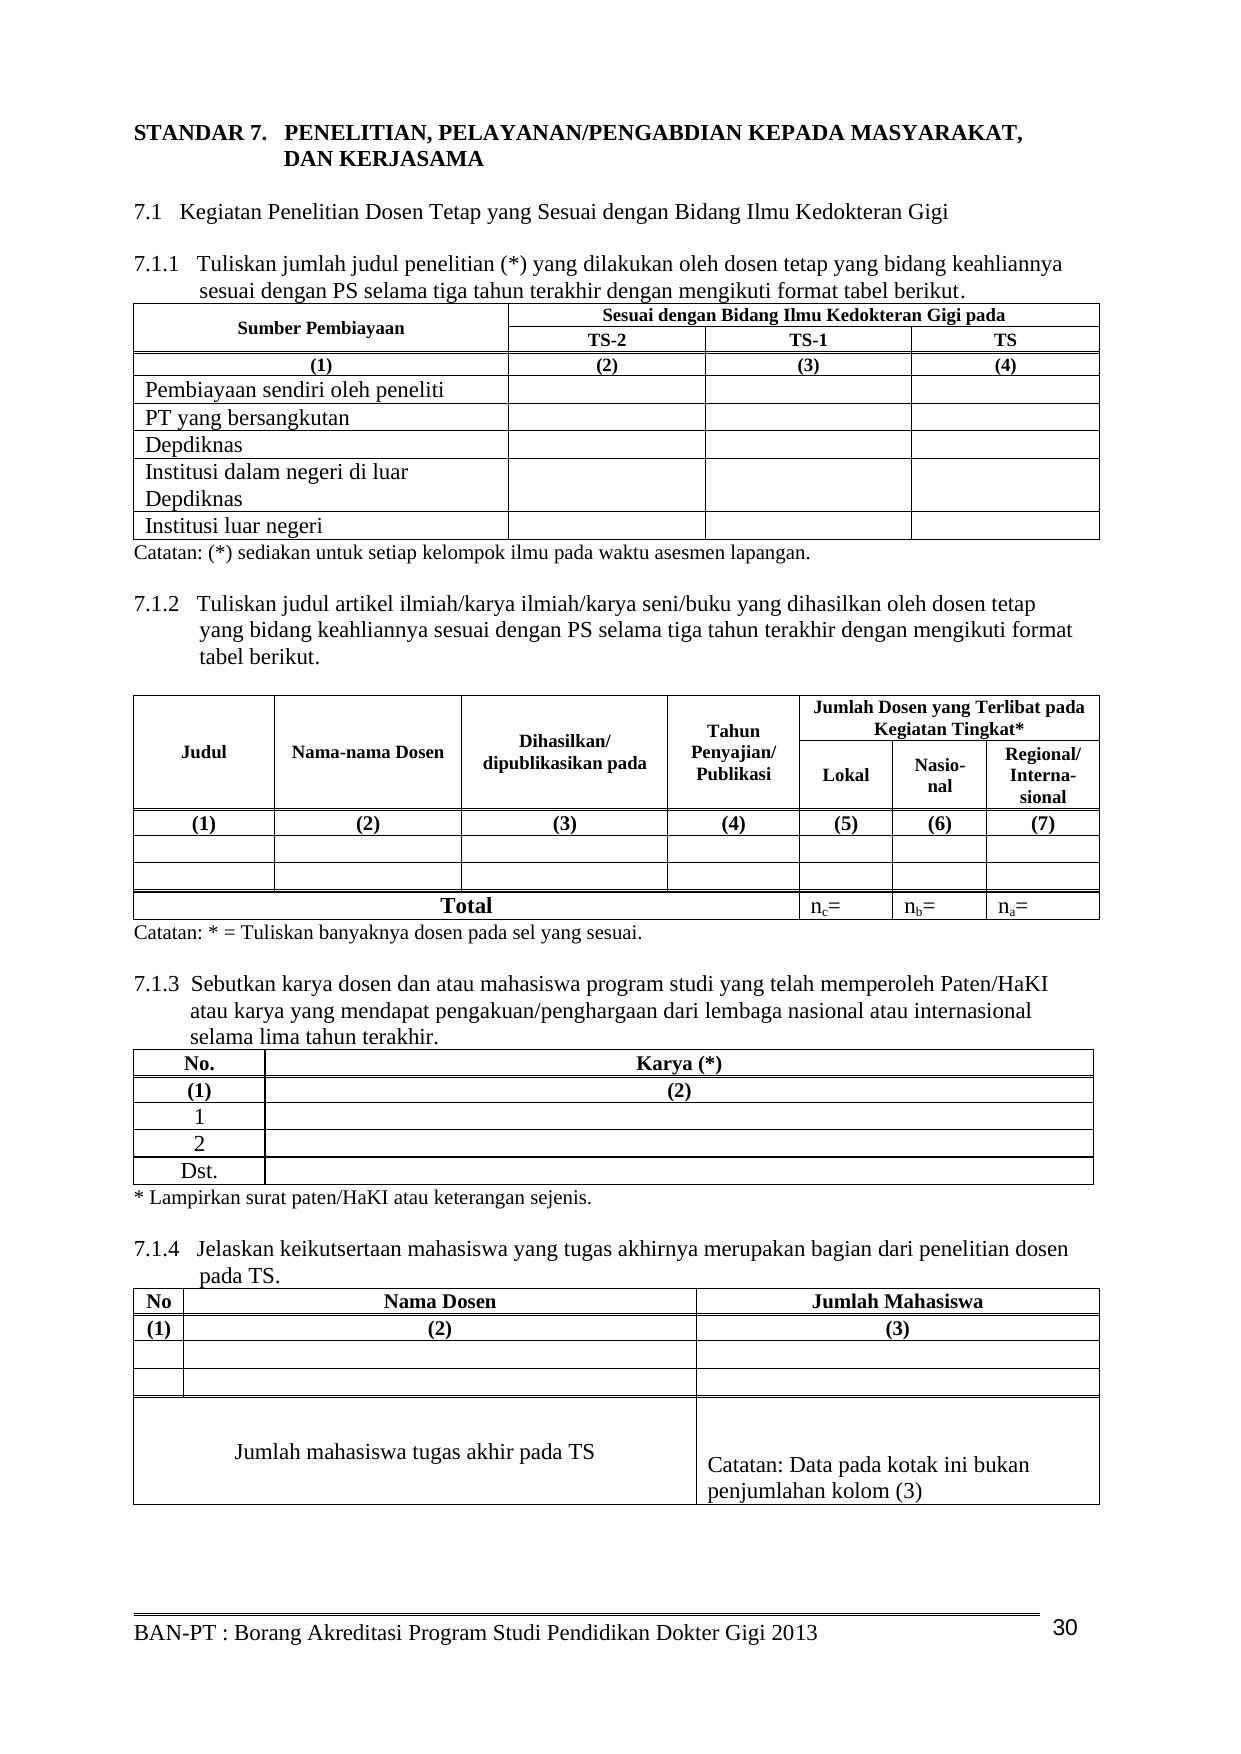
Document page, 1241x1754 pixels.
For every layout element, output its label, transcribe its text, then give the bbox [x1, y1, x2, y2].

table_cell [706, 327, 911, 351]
text 7.1.1 Tuliskan jumlah judul penelitian (*) yang dilakukan oleh dosen tetap yang bidang keahliannya sesuai dengan PS selama tiga tahun terakhir dengan mengikuti format tabel berikut. [133, 251, 1078, 303]
text 7.1 Kegiatan Penelitian Dosen Tetap yang Sesuai dengan Bidang Ilmu Kedokteran Gigi [133, 198, 1078, 224]
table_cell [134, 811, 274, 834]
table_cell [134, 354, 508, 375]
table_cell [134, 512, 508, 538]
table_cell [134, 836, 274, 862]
text 7.1.3 Sebutkan karya dosen dan atau mahasiswa program studi yang telah memperoleh Paten/HaKI atau karya yang mendapat pengakuan/penghargaan dari lembaga nasional atau internasional selama lima tahun terakhir. [133, 970, 1078, 1049]
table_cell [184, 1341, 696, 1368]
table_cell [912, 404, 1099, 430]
text 7.1.4 Jelaskan keikutsertaan mahasiswa yang tugas akhirnya merupakan bagian dari penelitian dosen pada TS. [133, 1235, 1078, 1288]
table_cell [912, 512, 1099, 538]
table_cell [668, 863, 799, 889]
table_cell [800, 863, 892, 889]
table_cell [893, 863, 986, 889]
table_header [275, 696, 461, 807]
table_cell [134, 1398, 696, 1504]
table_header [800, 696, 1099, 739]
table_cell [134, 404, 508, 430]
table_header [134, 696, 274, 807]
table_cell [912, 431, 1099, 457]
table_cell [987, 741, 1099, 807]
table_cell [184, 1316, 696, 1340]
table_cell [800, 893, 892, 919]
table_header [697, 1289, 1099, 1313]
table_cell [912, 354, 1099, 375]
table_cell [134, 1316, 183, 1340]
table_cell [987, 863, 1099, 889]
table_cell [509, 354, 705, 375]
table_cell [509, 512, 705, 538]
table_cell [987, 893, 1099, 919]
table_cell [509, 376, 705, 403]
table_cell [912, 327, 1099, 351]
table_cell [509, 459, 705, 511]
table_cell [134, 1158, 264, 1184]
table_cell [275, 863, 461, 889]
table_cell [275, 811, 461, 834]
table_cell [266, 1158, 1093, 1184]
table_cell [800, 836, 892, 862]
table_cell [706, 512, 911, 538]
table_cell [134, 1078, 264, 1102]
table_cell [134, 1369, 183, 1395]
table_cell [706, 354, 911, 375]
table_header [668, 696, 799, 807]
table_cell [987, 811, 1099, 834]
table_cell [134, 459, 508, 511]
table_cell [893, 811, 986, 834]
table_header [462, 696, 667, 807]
text Catatan: * = Tuliskan banyaknya dosen pada sel yang sesuai. [133, 920, 1078, 944]
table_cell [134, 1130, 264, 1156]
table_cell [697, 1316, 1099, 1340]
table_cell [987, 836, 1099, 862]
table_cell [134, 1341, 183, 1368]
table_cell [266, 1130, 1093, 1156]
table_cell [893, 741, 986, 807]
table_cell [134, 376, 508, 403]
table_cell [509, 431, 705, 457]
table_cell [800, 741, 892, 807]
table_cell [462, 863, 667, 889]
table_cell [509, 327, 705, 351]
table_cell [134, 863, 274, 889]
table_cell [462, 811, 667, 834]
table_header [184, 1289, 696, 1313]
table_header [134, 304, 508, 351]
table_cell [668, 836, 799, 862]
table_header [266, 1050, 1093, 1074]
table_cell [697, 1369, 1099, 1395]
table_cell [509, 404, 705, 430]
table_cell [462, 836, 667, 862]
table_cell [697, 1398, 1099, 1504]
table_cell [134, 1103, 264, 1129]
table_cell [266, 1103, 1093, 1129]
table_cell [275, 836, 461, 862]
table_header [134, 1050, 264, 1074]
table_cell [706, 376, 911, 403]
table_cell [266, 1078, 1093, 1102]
text * Lampirkan surat paten/HaKI atau keterangan sejenis. [133, 1185, 1078, 1209]
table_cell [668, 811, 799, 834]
text STANDAR 7. PENELITIAN, PELAYANAN/PENGABDIAN KEPADA MASYARAKAT, DAN KERJASAMA [133, 119, 1078, 171]
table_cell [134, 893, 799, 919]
text 7.1.2 Tuliskan judul artikel ilmiah/karya ilmiah/karya seni/buku yang dihasilkan oleh dosen tetap yang bidang keahliannya sesuai dengan PS selama tiga tahun terakhir dengan mengikuti format tabel berikut. [133, 590, 1078, 669]
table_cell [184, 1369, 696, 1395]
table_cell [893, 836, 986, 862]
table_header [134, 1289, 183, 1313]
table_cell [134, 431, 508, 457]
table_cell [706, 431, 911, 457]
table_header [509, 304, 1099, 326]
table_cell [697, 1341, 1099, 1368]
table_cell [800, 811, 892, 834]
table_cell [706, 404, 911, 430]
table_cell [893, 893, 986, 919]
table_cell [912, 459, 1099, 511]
text Catatan: (*) sediakan untuk setiap kelompok ilmu pada waktu asesmen lapangan. [133, 540, 1078, 564]
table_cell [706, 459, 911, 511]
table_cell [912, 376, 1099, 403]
